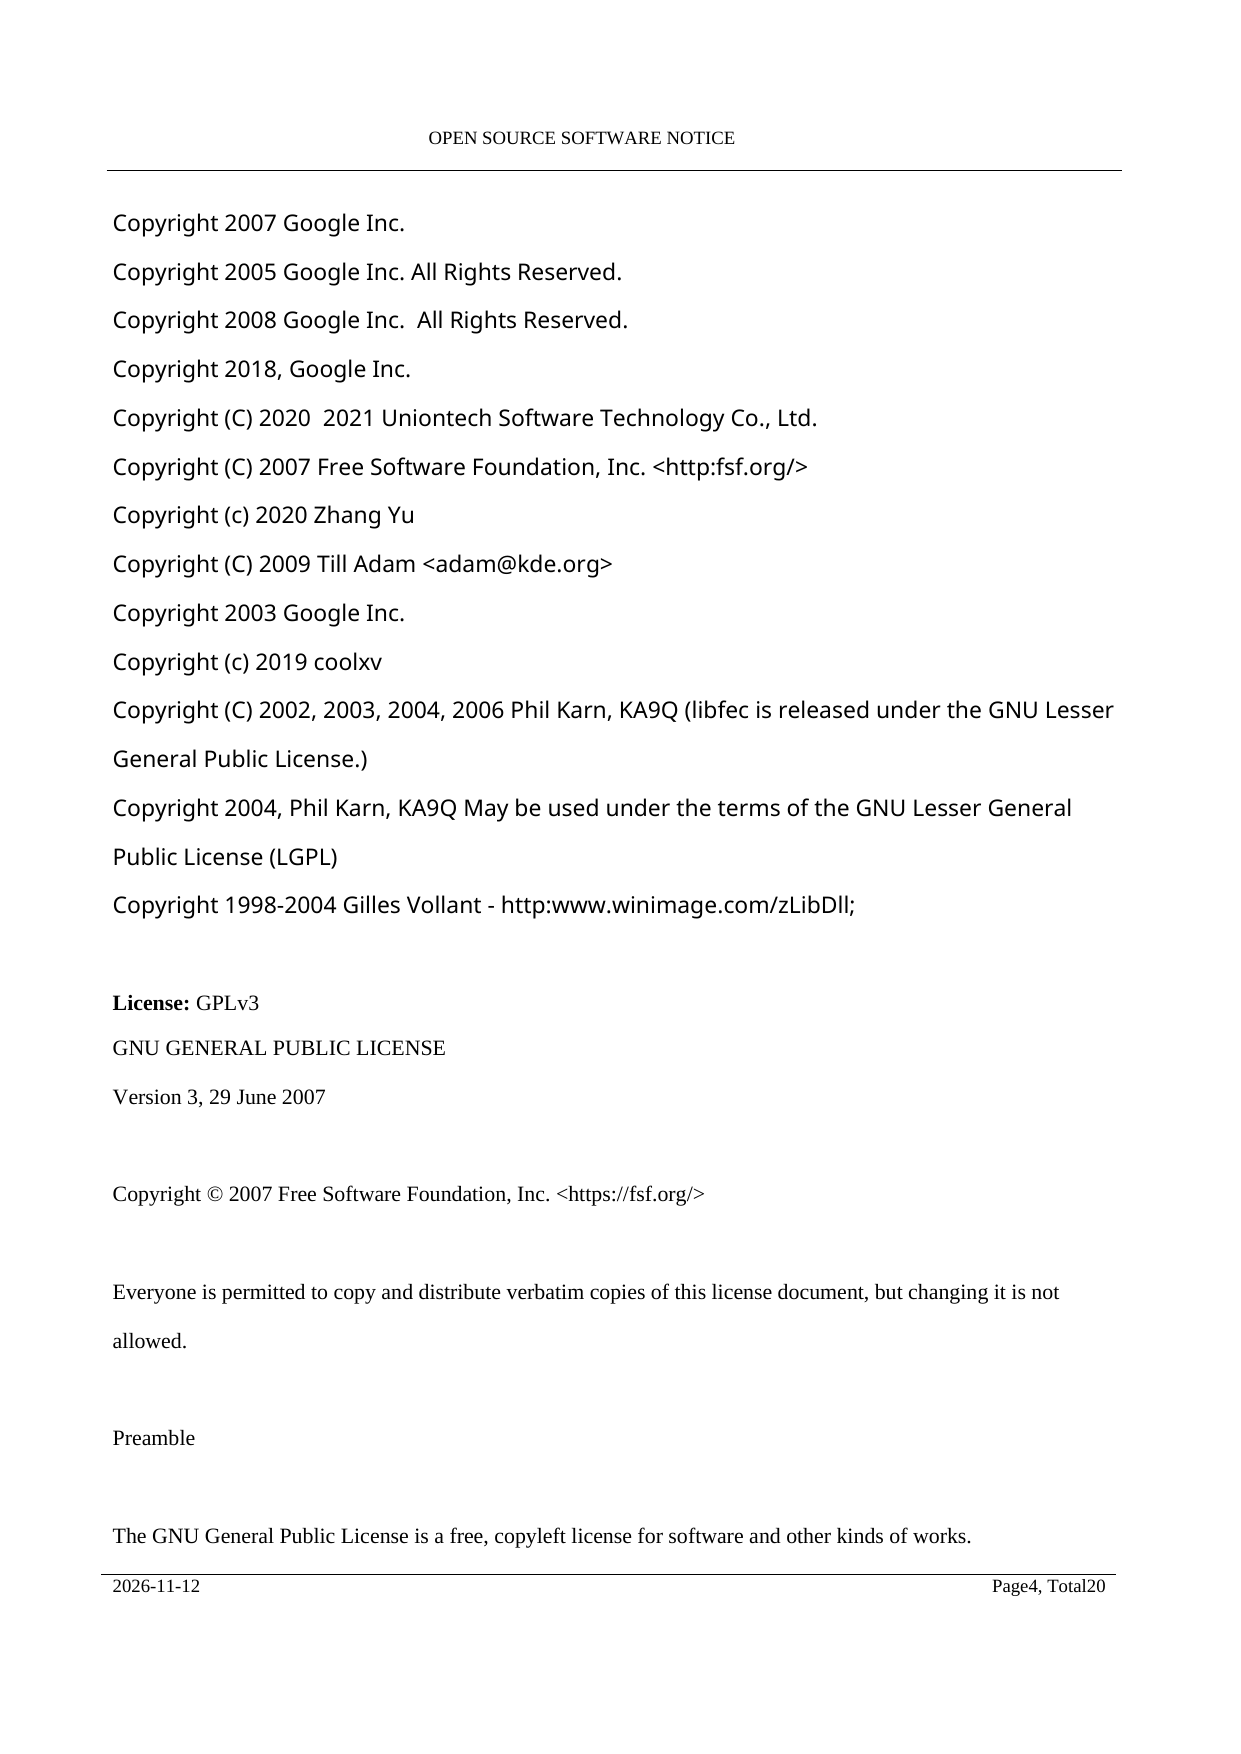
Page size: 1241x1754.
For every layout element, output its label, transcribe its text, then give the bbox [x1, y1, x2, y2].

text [112, 206, 1128, 970]
text License: GPLv3 [112, 986, 1128, 1019]
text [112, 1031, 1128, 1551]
